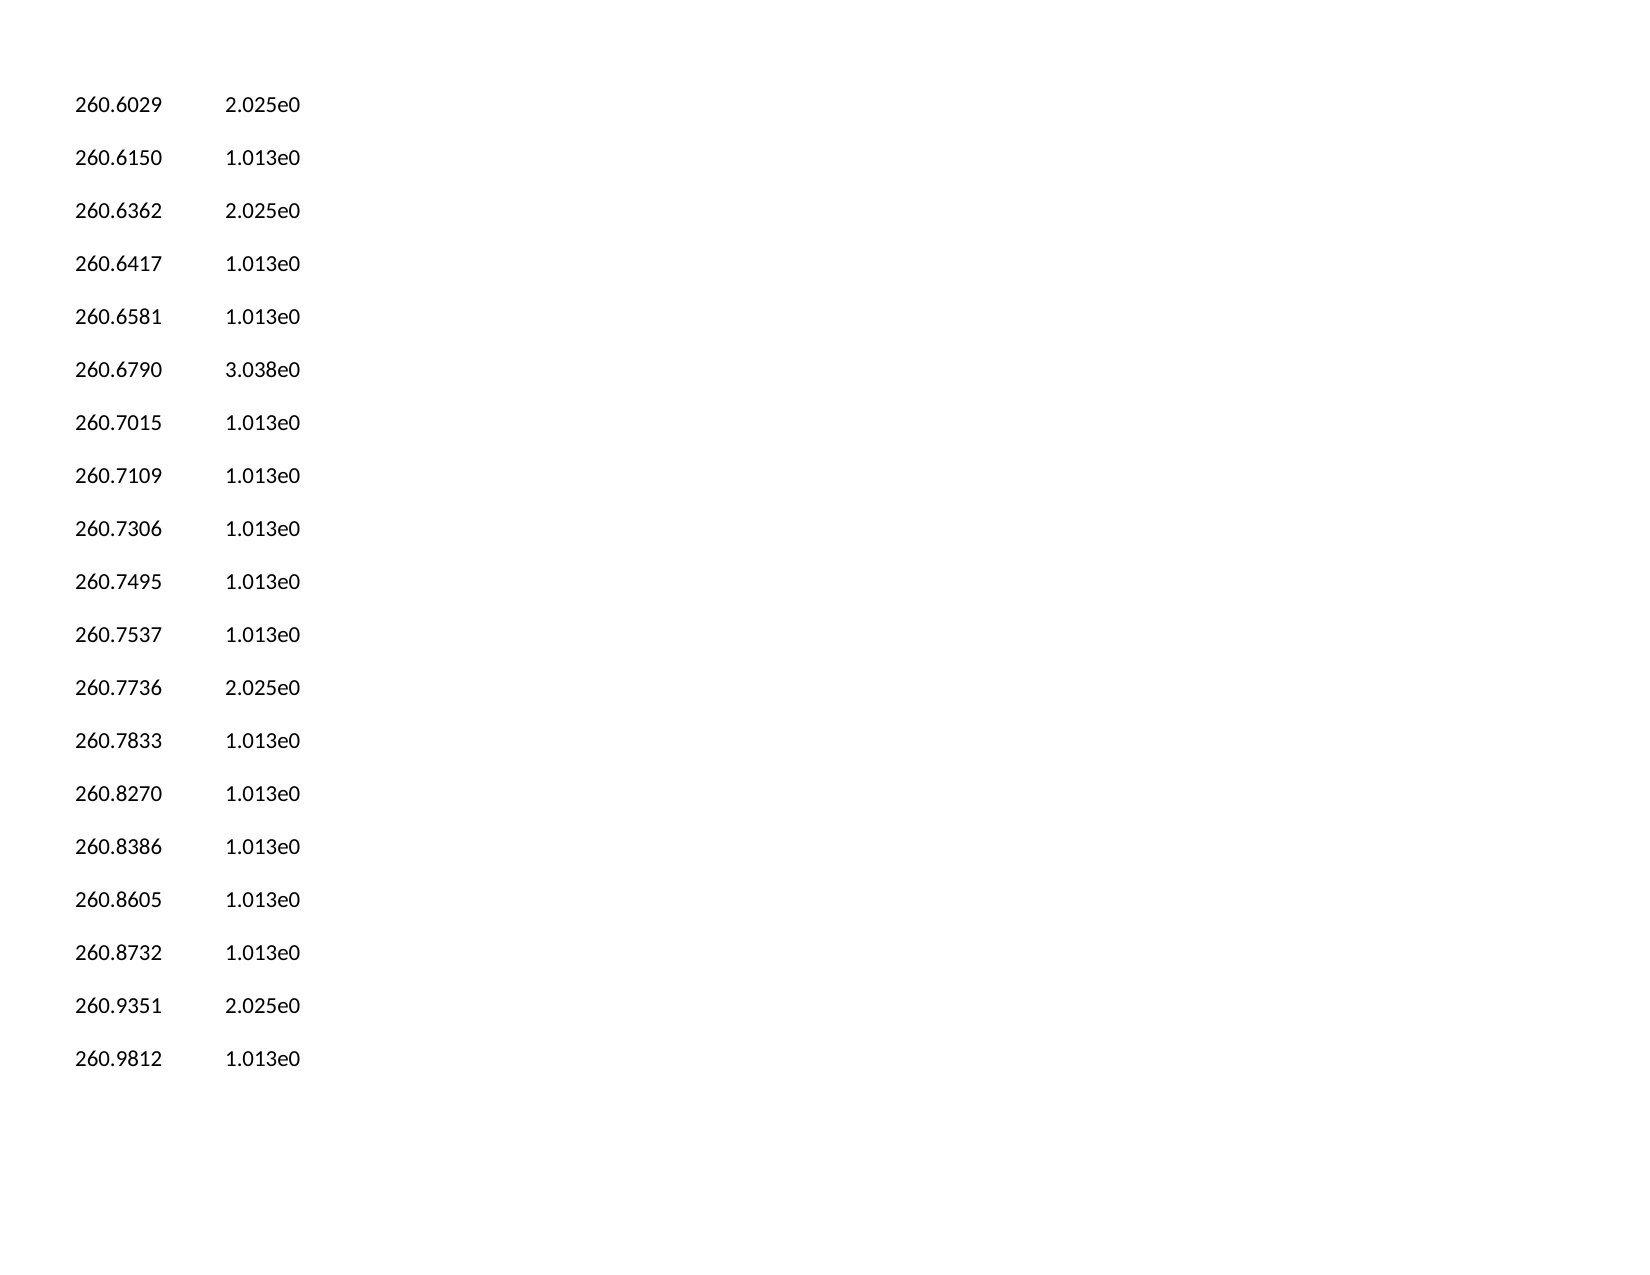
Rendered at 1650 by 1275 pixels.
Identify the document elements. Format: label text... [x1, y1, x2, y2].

text 260.6417 1.013e0 [75, 249, 1563, 277]
text 260.6150 1.013e0 [75, 143, 1563, 171]
text 260.6362 2.025e0 [75, 196, 1563, 224]
text 260.7736 2.025e0 [75, 673, 1563, 701]
text 260.9812 1.013e0 [75, 1044, 1563, 1072]
text 260.7833 1.013e0 [75, 726, 1563, 754]
text 260.6029 2.025e0 [75, 90, 1563, 118]
text 260.8605 1.013e0 [75, 885, 1563, 913]
text 260.7306 1.013e0 [75, 514, 1563, 542]
text 260.8386 1.013e0 [75, 832, 1563, 860]
text 260.6790 3.038e0 [75, 355, 1563, 383]
text 260.8732 1.013e0 [75, 938, 1563, 966]
text 260.9351 2.025e0 [75, 991, 1563, 1019]
text 260.8270 1.013e0 [75, 779, 1563, 807]
text 260.7109 1.013e0 [75, 461, 1563, 489]
text 260.7015 1.013e0 [75, 408, 1563, 436]
text 260.7537 1.013e0 [75, 620, 1563, 648]
text 260.7495 1.013e0 [75, 567, 1563, 595]
text 260.6581 1.013e0 [75, 302, 1563, 330]
